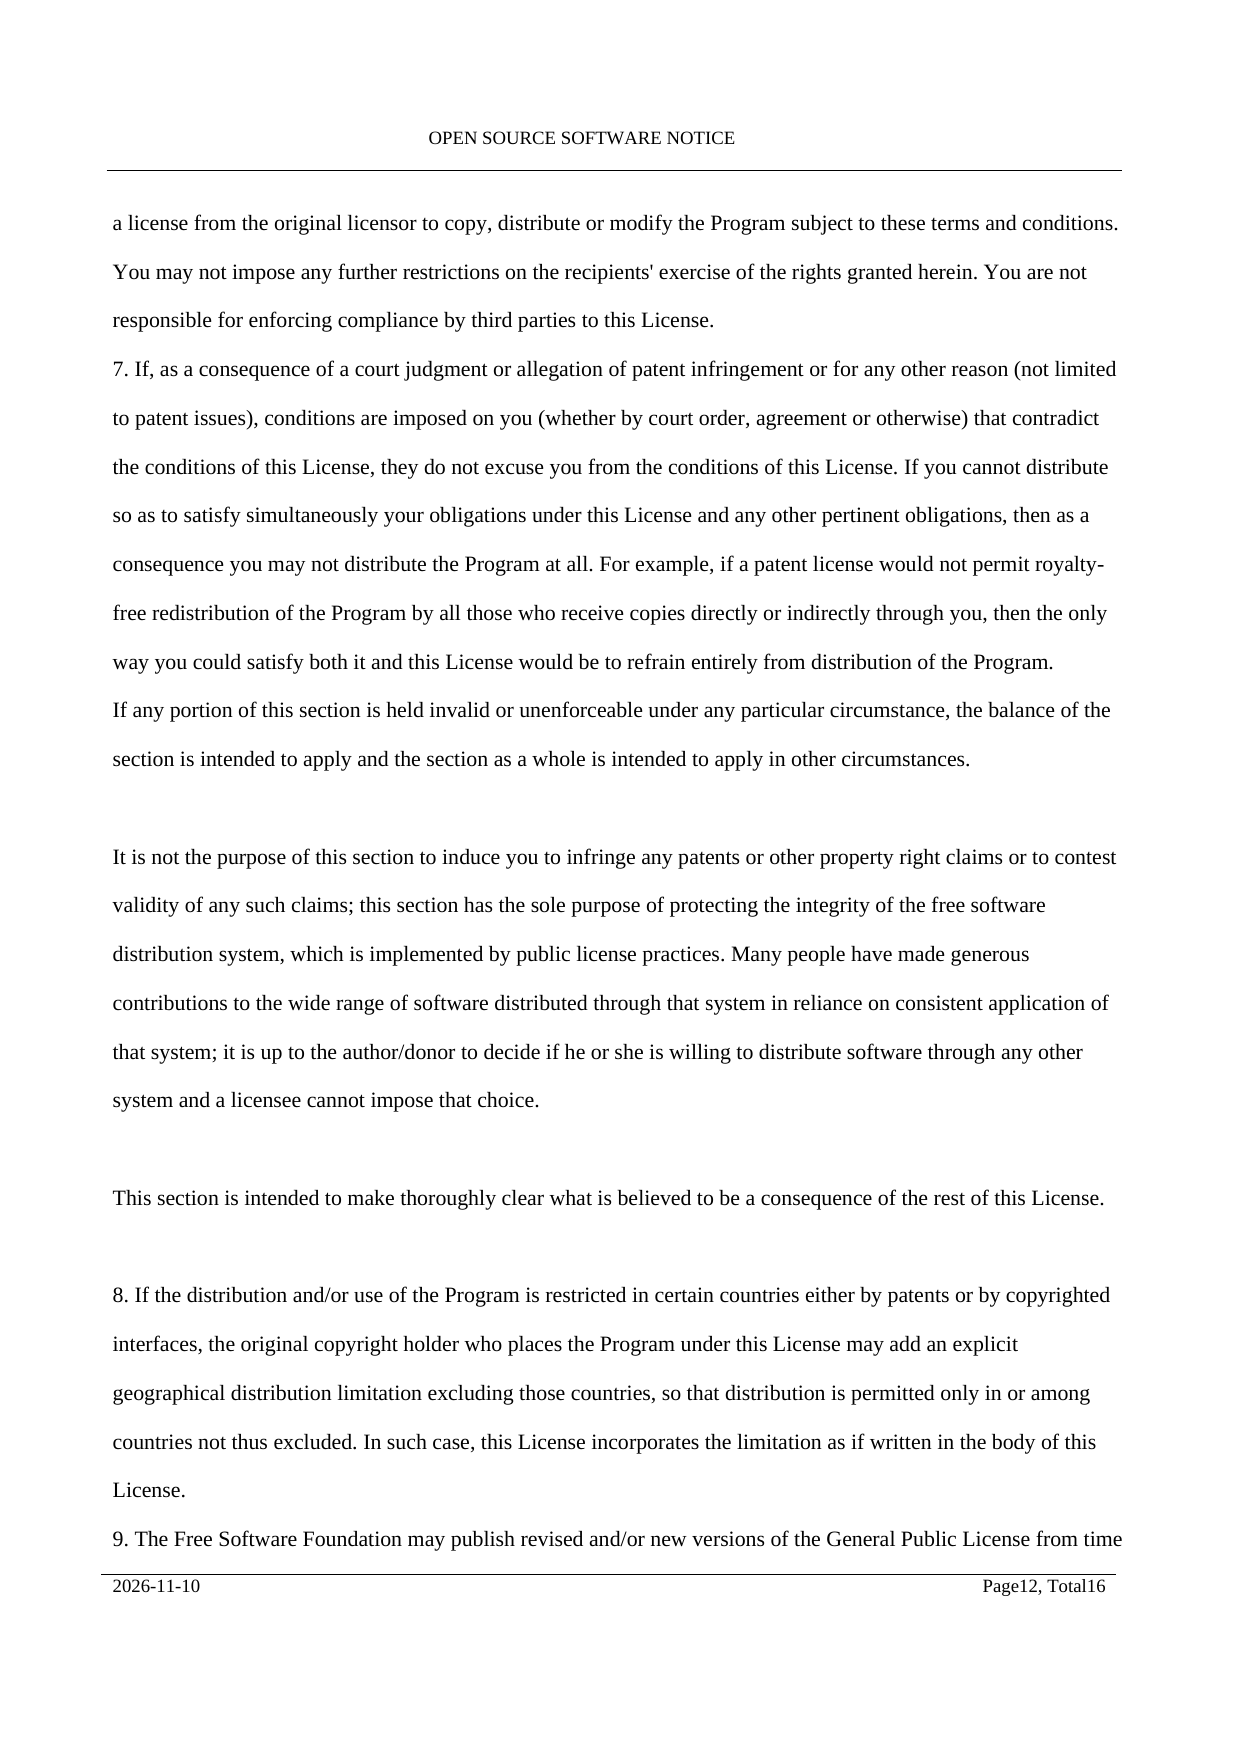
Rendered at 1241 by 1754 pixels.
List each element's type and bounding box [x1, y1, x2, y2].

text [112, 206, 1128, 1555]
